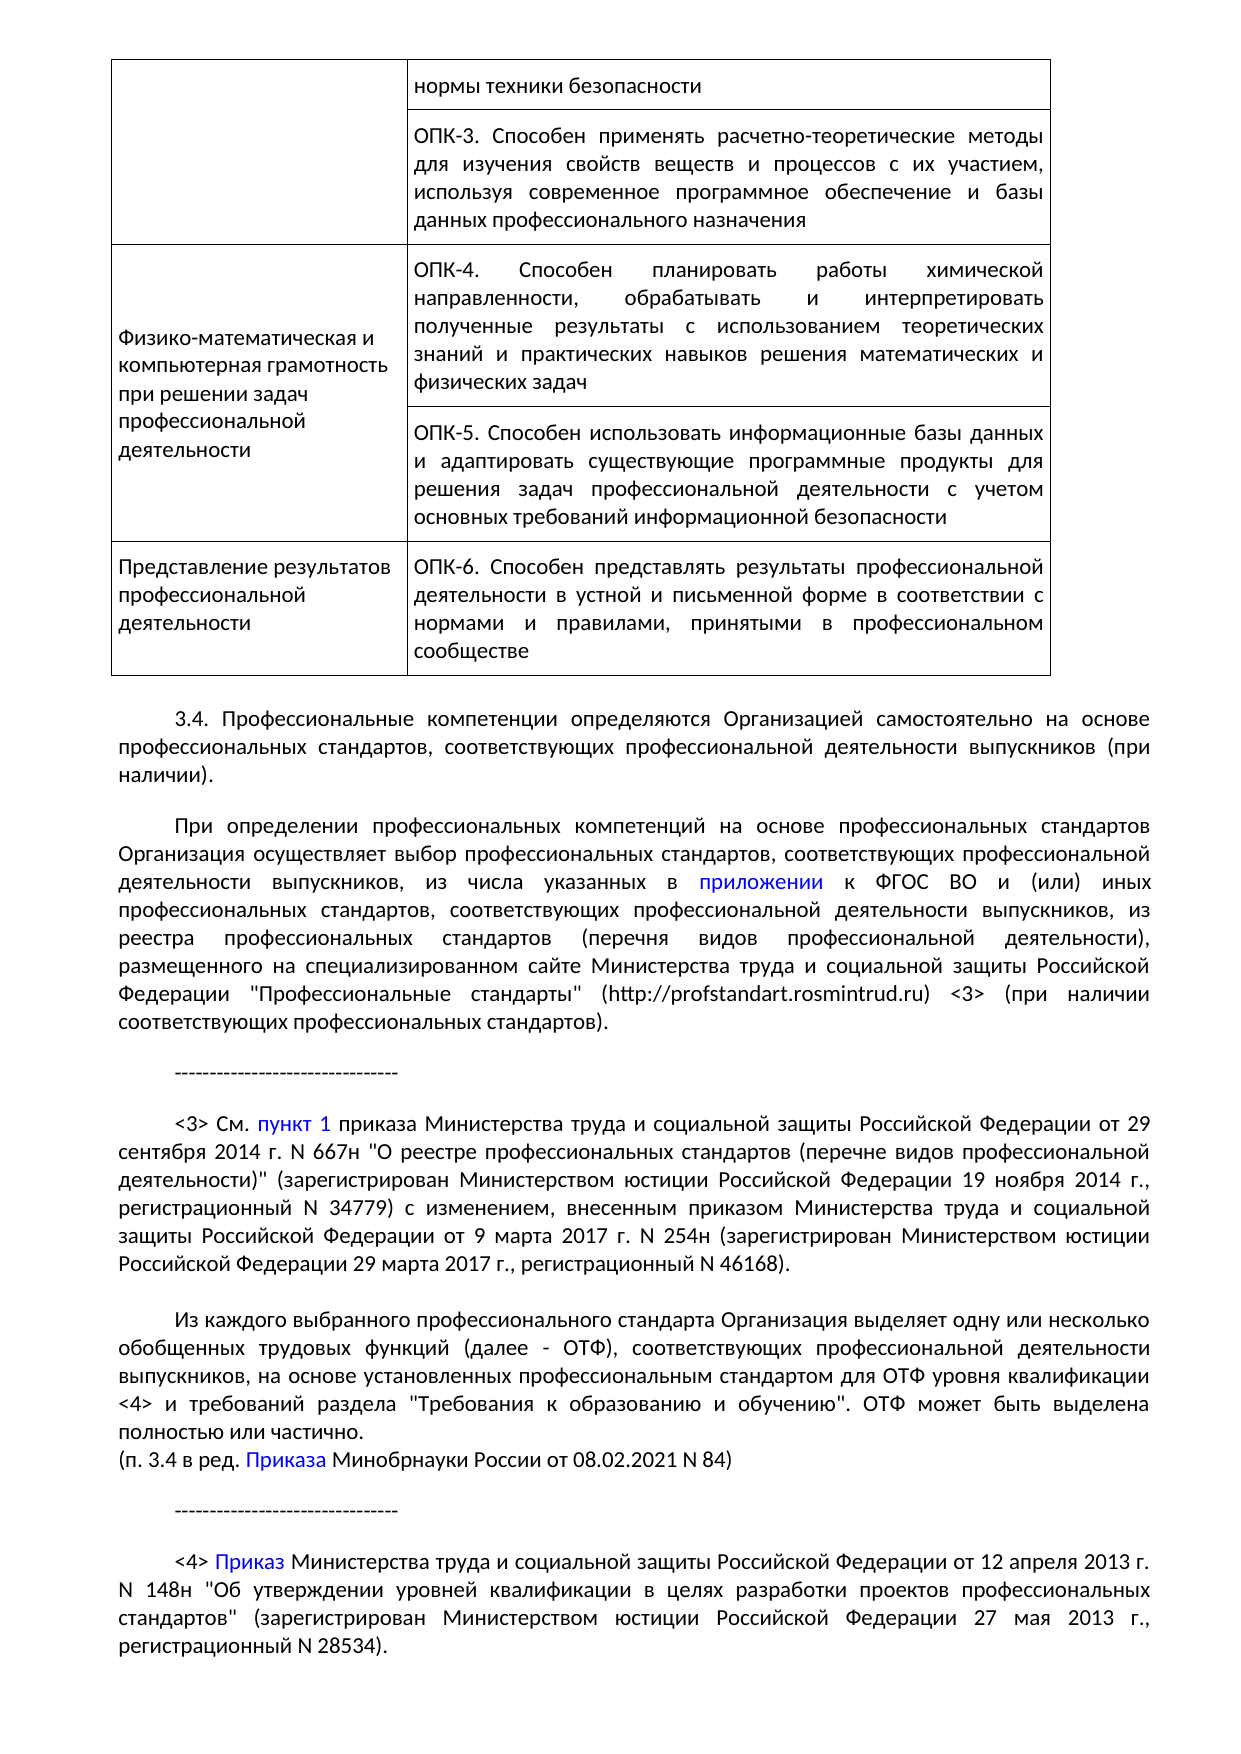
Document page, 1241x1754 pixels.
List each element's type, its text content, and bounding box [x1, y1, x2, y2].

table_cell ОПК-5. Способен использовать информационные базы данных и адаптировать существующие программные продукты для решения задач профессиональной деятельности с учетом основных требований информационной безопасности [408, 407, 1050, 541]
table_cell ОПК-6. Способен представлять результаты профессиональной деятельности в устной и письменной форме в соответствии с нормами и правилами, принятыми в профессиональном сообществе [408, 542, 1050, 675]
text При определении профессиональных компетенций на основе профессиональных стандартов Организация осуществляет выбор профессиональных стандартов, соответствующих профессиональной деятельности выпускников, из числа указанных в приложении к ФГОС ВО и (или) иных профессиональных стандартов, соответствующих профессиональной деятельности выпускников, из реестра профессиональных стандартов (перечня видов профессиональной деятельности), размещенного на специализированном сайте Министерства труда и социальной защиты Российской Федерации "Профессиональные стандарты" (http://profstandart.rosmintrud.ru) <3> (при наличии соответствующих профессиональных стандартов). [118, 811, 1152, 1035]
text Из каждого выбранного профессионального стандарта Организация выделяет одну или несколько обобщенных трудовых функций (далее - ОТФ), соответствующих профессиональной деятельности выпускников, на основе установленных профессиональным стандартом для ОТФ уровня квалификации <4> и требований раздела "Требования к образованию и обучению". ОТФ может быть выделена полностью или частично. [118, 1305, 1152, 1445]
text (п. 3.4 в ред. Приказа Минобрнауки России от 08.02.2021 N 84) [118, 1445, 1152, 1473]
table_cell ОПК-3. Способен применять расчетно-теоретические методы для изучения свойств веществ и процессов с их участием, используя современное программное обеспечение и базы данных профессионального назначения [408, 110, 1050, 244]
table_cell Представление результатов профессиональной деятельности [112, 542, 407, 675]
text 3.4. Профессиональные компетенции определяются Организацией самостоятельно на основе профессиональных стандартов, соответствующих профессиональной деятельности выпускников (при наличии). [118, 704, 1152, 788]
text <3> См. пункт 1 приказа Министерства труда и социальной защиты Российской Федерации от 29 сентября 2014 г. N 667н "О реестре профессиональных стандартов (перечне видов профессиональной деятельности)" (зарегистрирован Министерством юстиции Российской Федерации 19 ноября 2014 г., регистрационный N 34779) с изменением, внесенным приказом Министерства труда и социальной защиты Российской Федерации от 9 марта 2017 г. N 254н (зарегистрирован Министерством юстиции Российской Федерации 29 марта 2017 г., регистрационный N 46168). [118, 1109, 1152, 1277]
text -------------------------------- [118, 1058, 1152, 1086]
text <4> Приказ Министерства труда и социальной защиты Российской Федерации от 12 апреля 2013 г. N 148н "Об утверждении уровней квалификации в целях разработки проектов профессиональных стандартов" (зарегистрирован Министерством юстиции Российской Федерации 27 мая 2013 г., регистрационный N 28534). [118, 1547, 1152, 1659]
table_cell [408, 60, 1050, 109]
table_cell ОПК-4. Способен планировать работы химической направленности, обрабатывать и интерпретировать полученные результаты с использованием теоретических знаний и практических навыков решения математических и физических задач [408, 245, 1050, 406]
text -------------------------------- [118, 1496, 1152, 1524]
table_cell Физико-математическая и компьютерная грамотность при решении задач профессиональной деятельности [112, 245, 407, 541]
